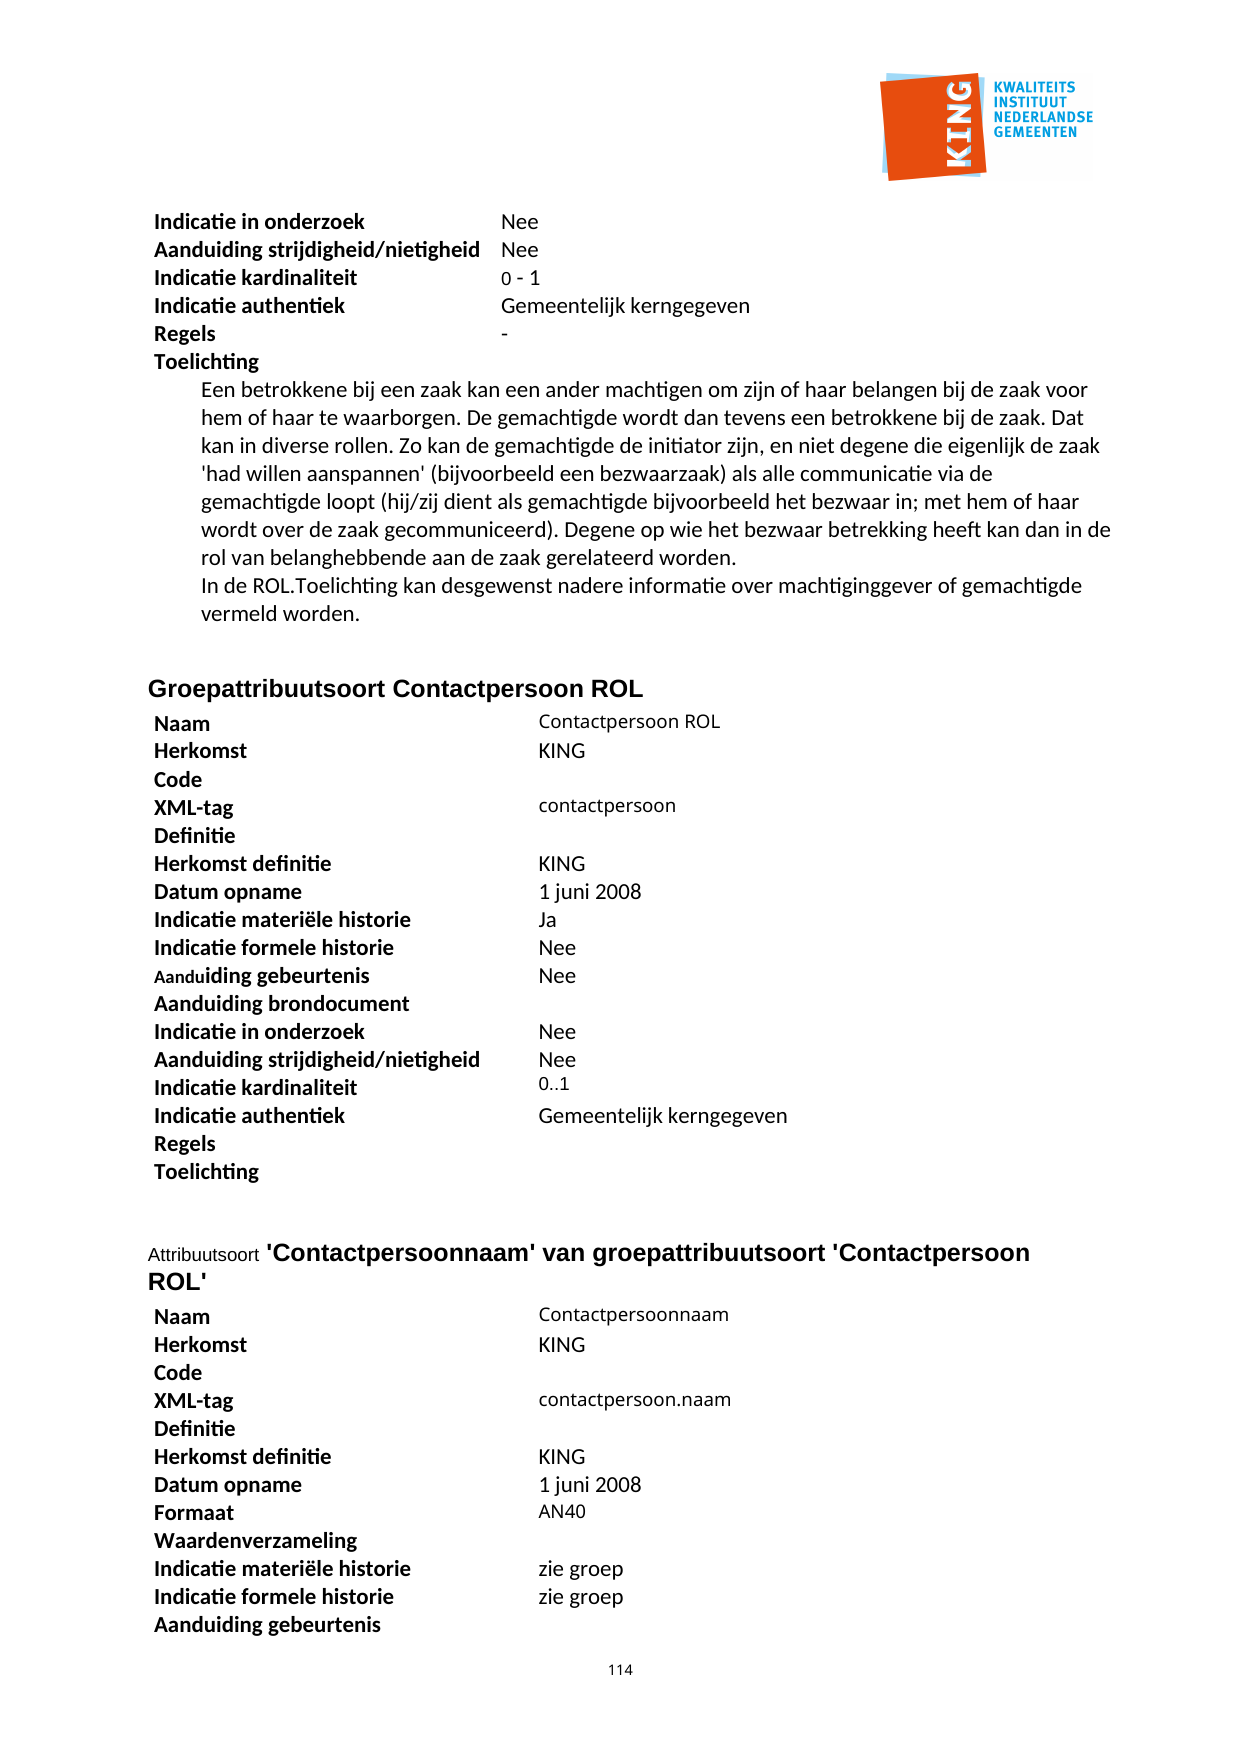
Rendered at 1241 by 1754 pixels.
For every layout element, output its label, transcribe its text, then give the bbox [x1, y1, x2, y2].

text Attribuutsoort 'Contactpersoonnaam' van groepattribuutsoort 'Contactpersoon ROL' [148, 1238, 1092, 1296]
text Groepattribuutsoort Contactpersoon ROL [148, 674, 1092, 702]
picture [880, 73, 1093, 181]
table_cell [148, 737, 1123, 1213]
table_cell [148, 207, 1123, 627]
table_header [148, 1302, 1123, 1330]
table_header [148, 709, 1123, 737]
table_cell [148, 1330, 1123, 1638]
